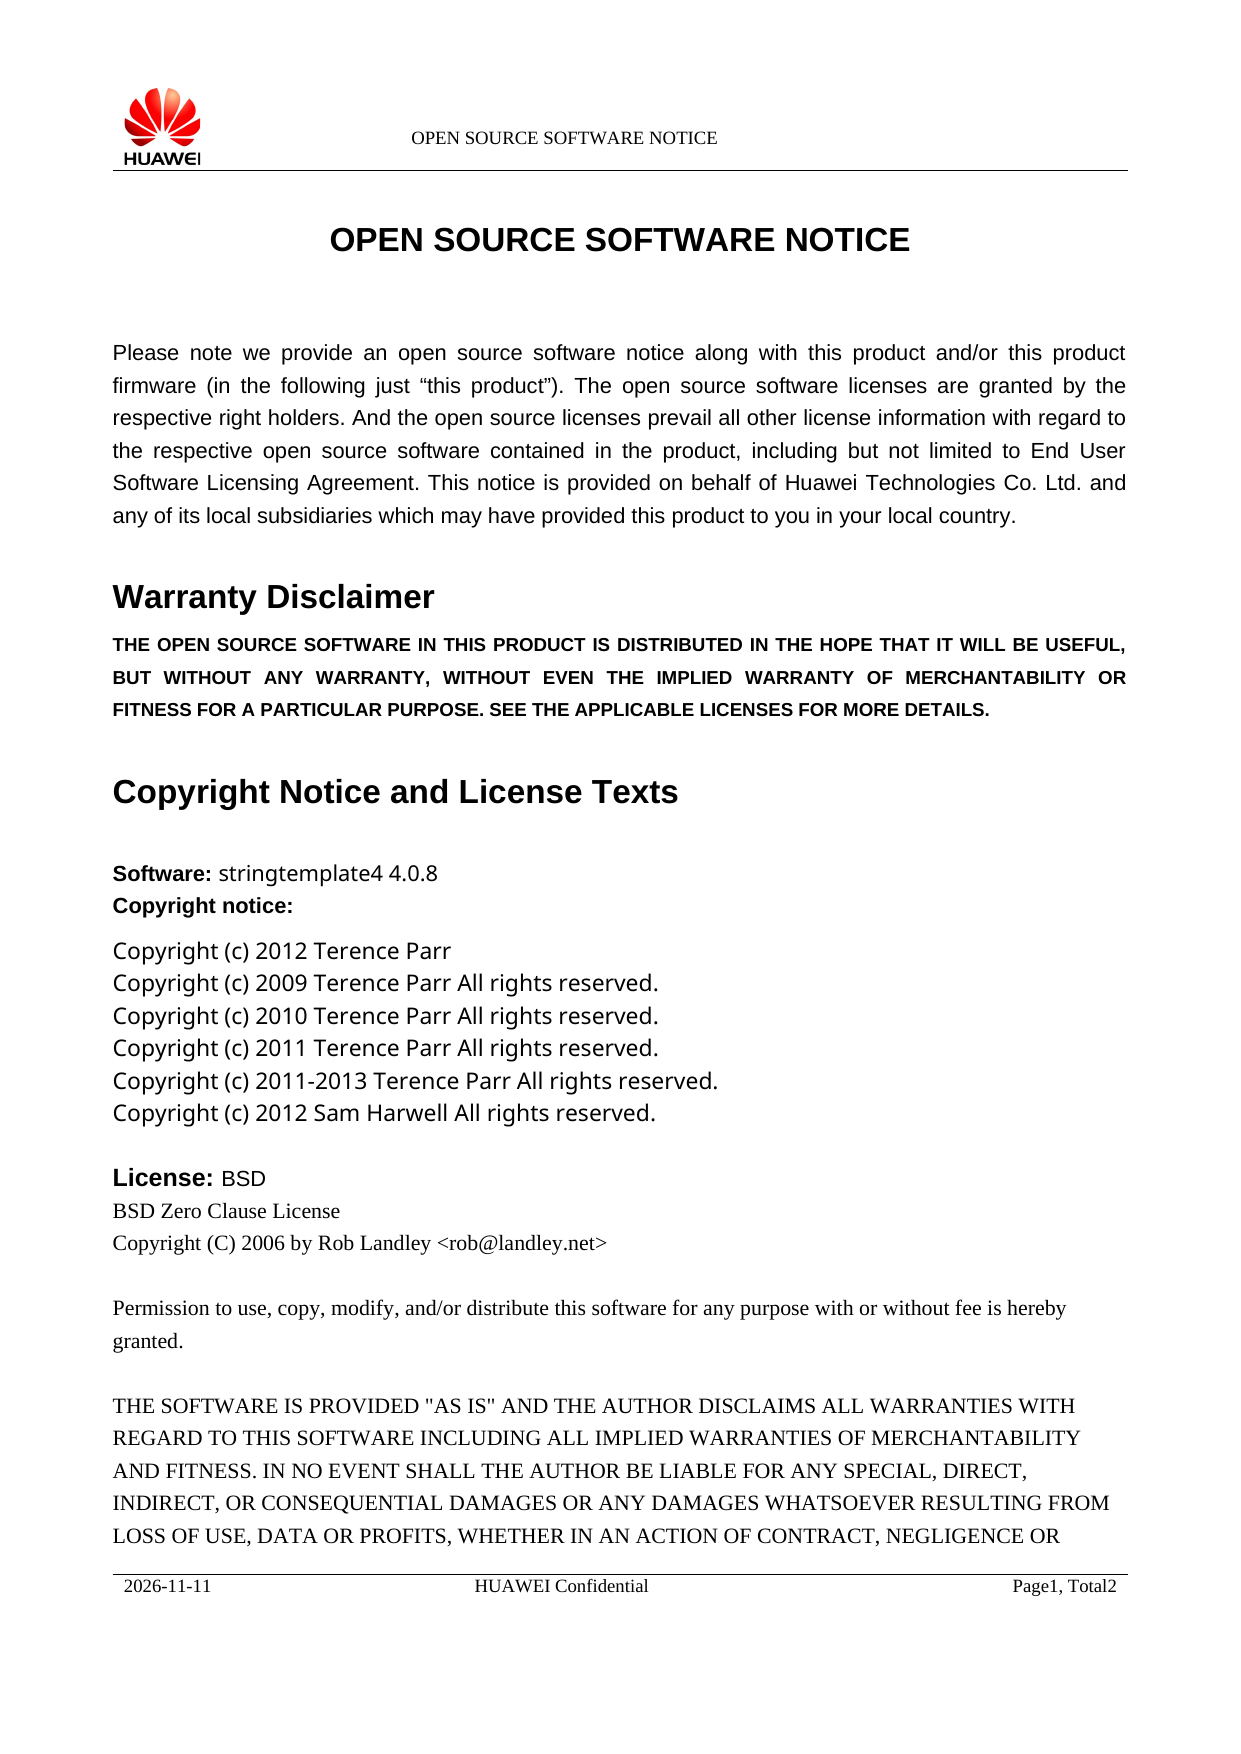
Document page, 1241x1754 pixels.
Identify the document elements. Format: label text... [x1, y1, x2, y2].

text The open source software in this product is distributed in the hope that it will be useful, but WITHOUT ANY WARRANTY, without even the implied warranty of MERCHANTABILITY or FITNESS FOR A PARTICULAR PURPOSE. See the applicable licenses for more details. [112, 629, 1128, 726]
text OPEN SOURCE SOFTWARE NOTICE [112, 206, 1128, 271]
text Copyright Notice and License Texts [112, 759, 1128, 824]
picture [124, 88, 201, 165]
title Software: stringtemplate4 4.0.8 [112, 856, 1128, 889]
text Copyright notice: [112, 889, 1128, 921]
text License: BSD [112, 1161, 1128, 1194]
text Warranty Disclaimer [112, 564, 1128, 629]
text Copyright (c) 2012 Terence Parr Copyright (c) 2009 Terence Parr All rights reserved. Copyright (c) 2010 Terence Parr All rights reserved. Copyright (c) 2011 Terence Parr All rights reserved. Copyright (c) 2011-2013 Terence Parr All rights reserved. Copyright (c) 2012 Sam Harwell All rights reserved. [112, 934, 1128, 1161]
text Please note we provide an open source software notice along with this product and/or this product firmware (in the following just “this product”). The open source software licenses are granted by the respective right holders. And the open source licenses prevail all other license information with regard to the respective open source software contained in the product, including but not limited to End User Software Licensing Agreement. This notice is provided on behalf of Huawei Technologies Co. Ltd. and any of its local subsidiaries which may have provided this product to you in your local country. [112, 336, 1128, 531]
